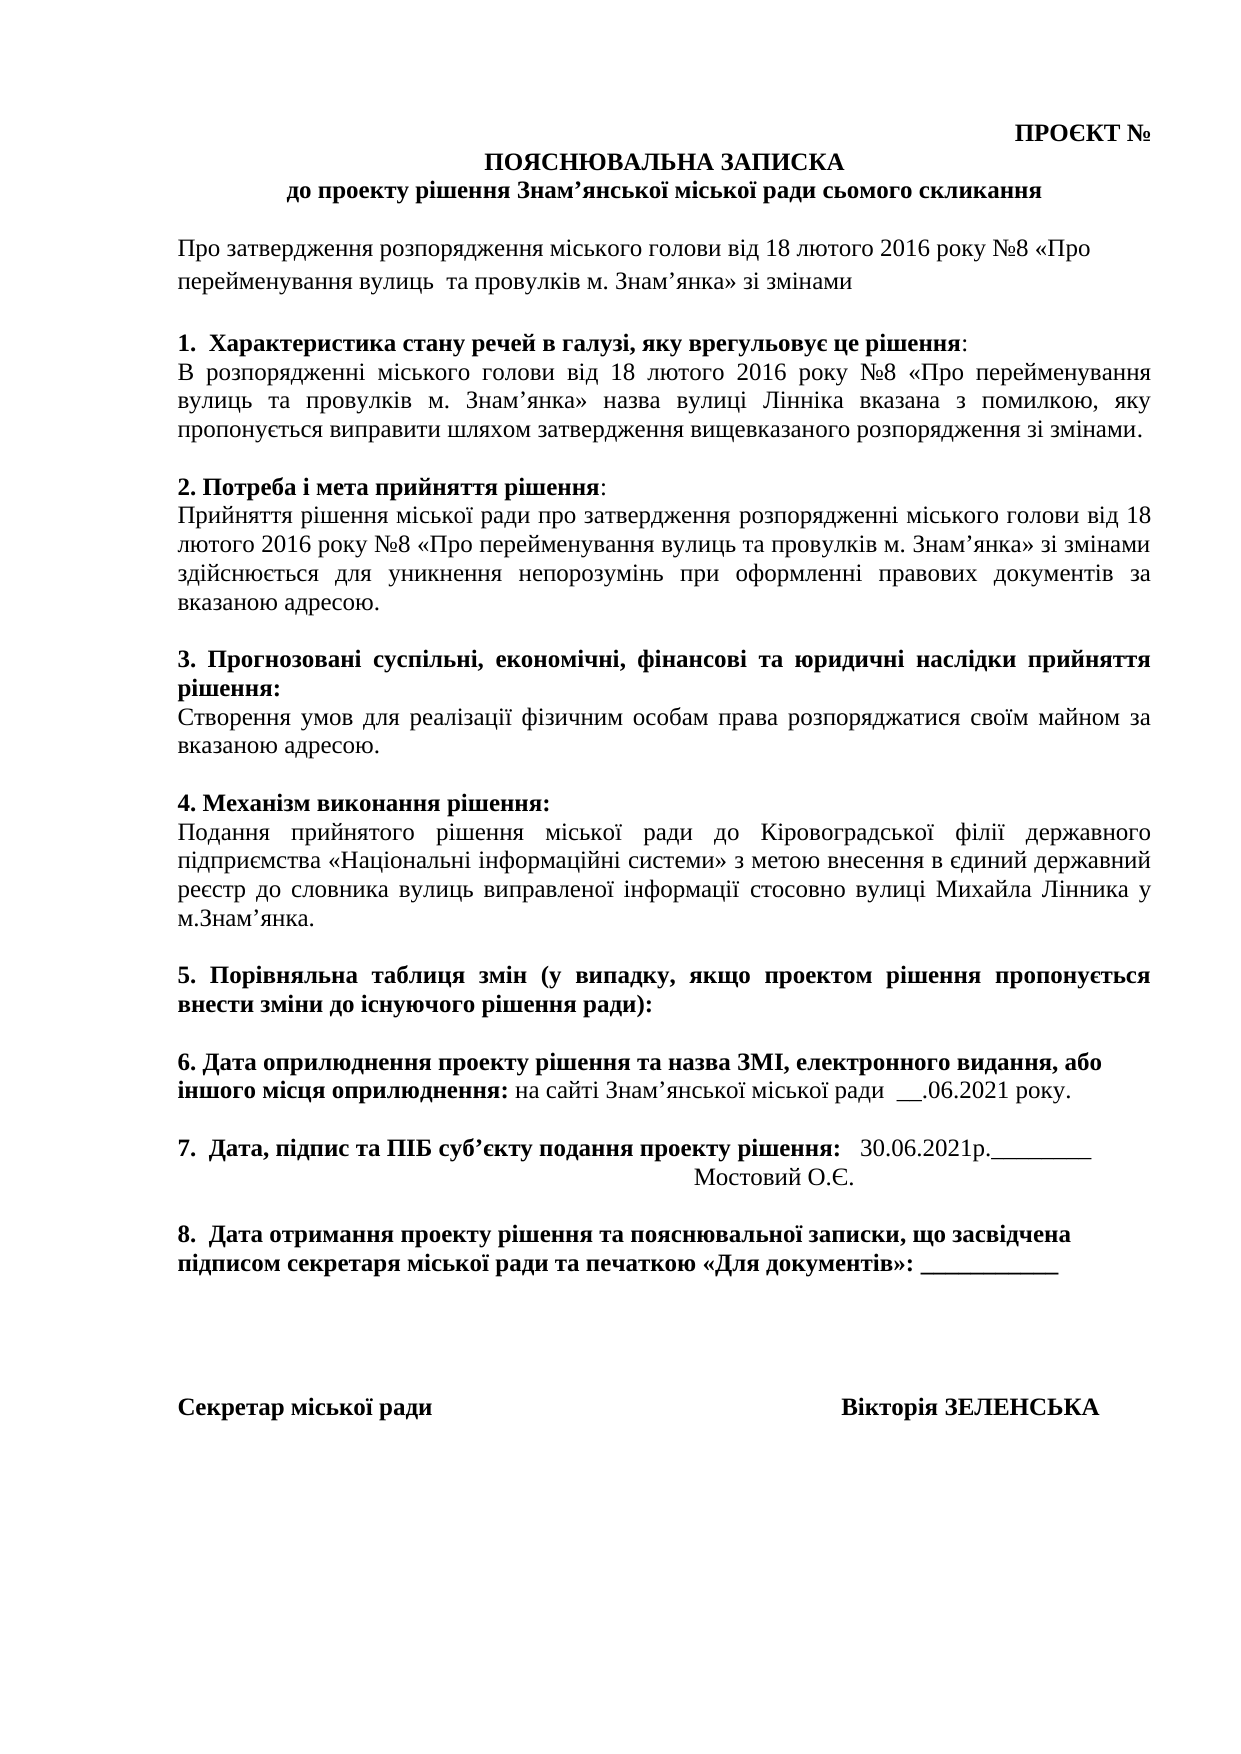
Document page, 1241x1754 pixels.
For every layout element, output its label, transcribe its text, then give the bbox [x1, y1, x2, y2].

text 6. Дата оприлюднення проекту рішення та назва ЗМІ, електронного видання, або іншого місця оприлюднення: на сайті Знам’янської міської ради __.06.2021 року. [177, 1047, 1152, 1104]
text Мостовий О.Є. [215, 1162, 1152, 1190]
text Подання прийнятого рішення міської ради до Кіровоградської філії державного підприємства «Національні інформаційні системи» з метою внесення в єдиний державний реєстр до словника вулиць виправленої інформації стосовно вулиці Михайла Лінника у м.Знам’янка. [177, 817, 1152, 932]
text до проекту рішення Знам’янської міської ради сьомого скликання [177, 176, 1152, 204]
text 2. Потреба і мета прийняття рішення: [177, 472, 1152, 500]
text 8. Дата отримання проекту рішення та пояснювальної записки, що засвідчена підписом секретаря міської ради та печаткою «Для документів»: ___________ [177, 1219, 1152, 1277]
text Cтворення умов для реалізації фізичним особам права розпоряджатися своїм майном за вказаною адресою. [177, 702, 1152, 759]
text В розпорядженні міського голови від 18 лютого 2016 року №8 «Про перейменування вулиць та провулків м. Знам’янка» назва вулиці Лінніка вказана з помилкою, яку пропонується виправити шляхом затвердження вищевказаного розпорядження зі змінами. [177, 357, 1152, 443]
text 5. Порівняльна таблиця змін (у випадку, якщо проектом рішення пропонується внести зміни до існуючого рішення ради): [177, 960, 1152, 1018]
text ПОЯСНЮВАЛЬНА ЗАПИСКА [177, 147, 1152, 176]
text Прийняття рішення міської ради про затвердження розпорядженні міського голови від 18 лютого 2016 року №8 «Про перейменування вулиць та провулків м. Знам’янка» зі змінами здійснюється для уникнення непорозумінь при оформленні правових документів за вказаною адресою. [177, 500, 1152, 615]
text 7. Дата, підпис та ПІБ суб’єкту подання проекту рішення: 30.06.2021р.________ [177, 1133, 1152, 1162]
text Про затвердження розпорядження міського голови від 18 лютого 2016 року №8 «Про перейменування вулиць та провулків м. Знам’янка» зі змінами [177, 233, 1152, 295]
text 1. Характеристика стану речей в галузі, яку врегульовує це рішення: [177, 328, 1152, 357]
text 4. Механізм виконання рішення: [177, 788, 1152, 817]
text 3. Прогнозовані суспільні, економічні, фінансові та юридичні наслідки прийняття рішення: [177, 644, 1152, 702]
text ПРОЄКТ № [177, 118, 1152, 147]
text Секретар міської ради Вікторія ЗЕЛЕНСЬКА [177, 1392, 1152, 1420]
